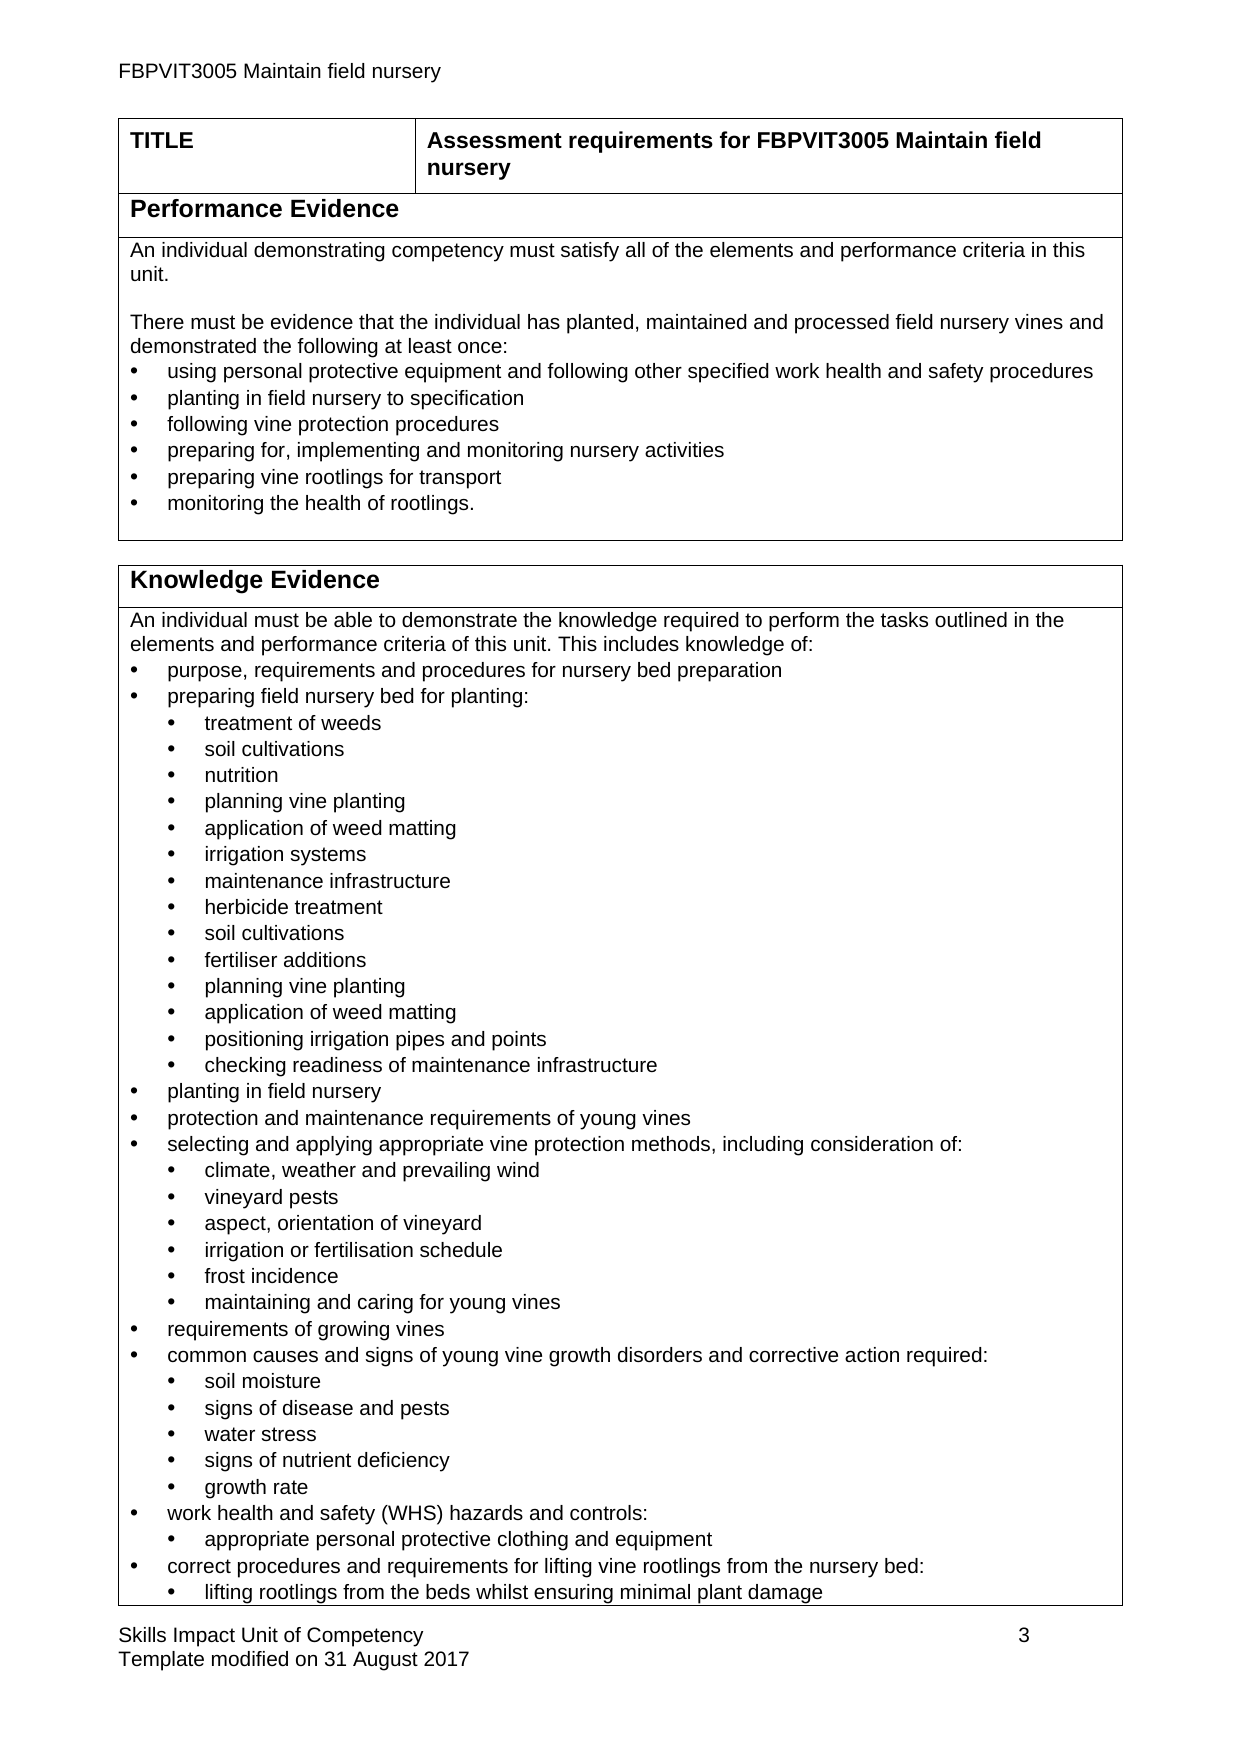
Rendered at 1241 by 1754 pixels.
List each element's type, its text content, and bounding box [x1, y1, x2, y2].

table_cell Performance Evidence [119, 194, 1122, 237]
table_header Knowledge Evidence [119, 566, 1122, 607]
table_header Assessment requirements for FBPVIT3005 Maintain field nursery [416, 119, 1122, 193]
table_cell An individual demonstrating competency must satisfy all of the elements and performance criteria in this unit. There must be evidence that the individual has planted, maintained and processed field nursery vines and demonstrated the following at least once: using personal protective equipment and following other specified work health and safety procedures planting in field nursery to specification following vine protection procedures preparing for, implementing and monitoring nursery activities preparing vine rootlings for transport monitoring the health of rootlings. [119, 238, 1122, 539]
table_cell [119, 608, 1122, 1604]
table_header TITLE [119, 119, 415, 193]
